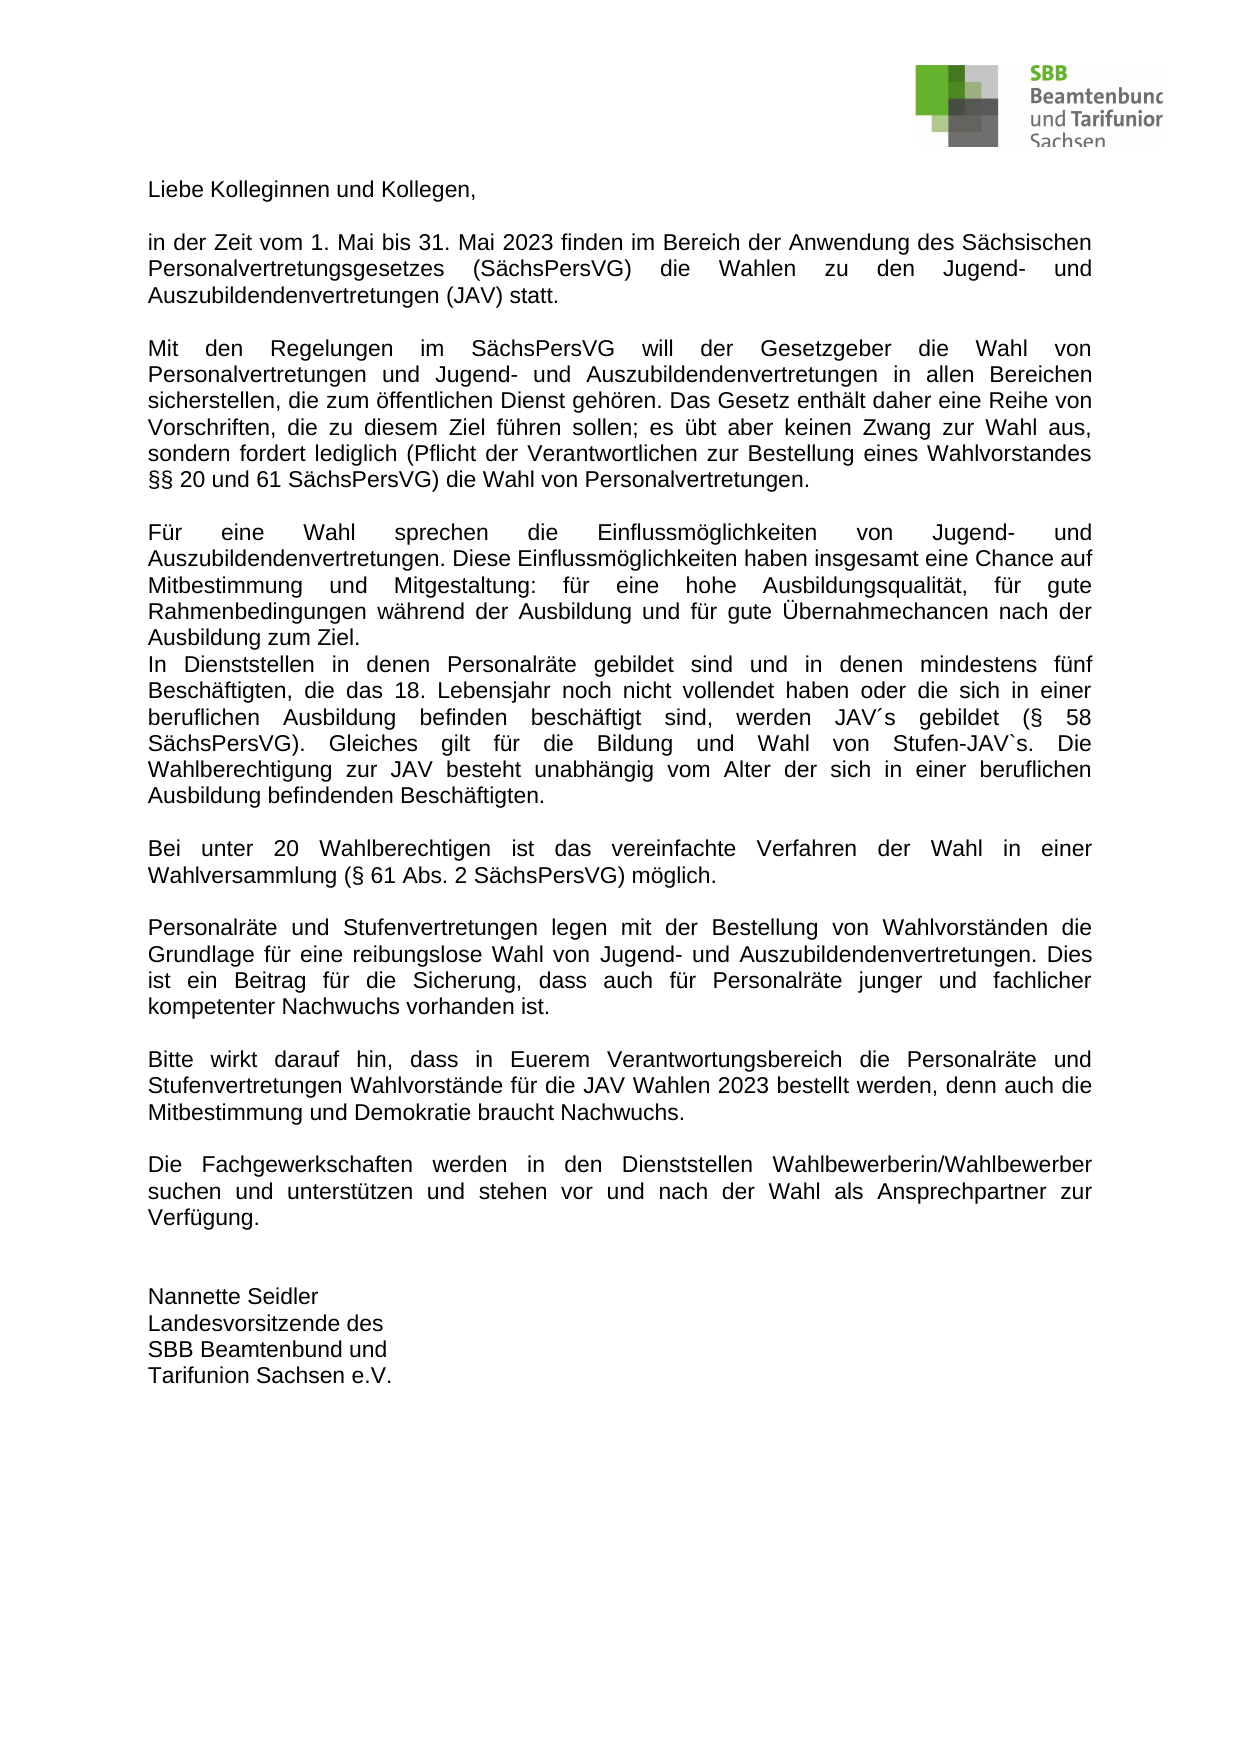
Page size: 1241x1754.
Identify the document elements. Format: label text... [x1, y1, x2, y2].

text Die Fachgewerkschaften werden in den Dienststellen Wahlbewerberin/Wahlbewerber suchen und unterstützen und stehen vor und nach der Wahl als Ansprechpartner zur Verfügung. [148, 1151, 1093, 1231]
text in der Zeit vom 1. Mai bis 31. Mai 2023 finden im Bereich der Anwendung des Sächsischen Personalvertretungsgesetzes (SächsPersVG) die Wahlen zu den Jugend- und Auszubildendenvertretungen (JAV) statt. [148, 229, 1093, 308]
text Mit den Regelungen im SächsPersVG will der Gesetzgeber die Wahl von Personalvertretungen und Jugend- und Auszubildendenvertretungen in allen Bereichen sicherstellen, die zum öffentlichen Dienst gehören. Das Gesetz enthält daher eine Reihe von Vorschriften, die zu diesem Ziel führen sollen; es übt aber keinen Zwang zur Wahl aus, sondern fordert lediglich (Pflicht der Verantwortlichen zur Bestellung eines Wahlvorstandes §§ 20 und 61 SächsPersVG) die Wahl von Personalvertretungen. [148, 334, 1093, 493]
text Tarifunion Sachsen e.V. [148, 1362, 1093, 1389]
text In Dienststellen in denen Personalräte gebildet sind und in denen mindestens fünf Beschäftigten, die das 18. Lebensjahr noch nicht vollendet haben oder die sich in einer beruflichen Ausbildung befinden beschäftigt sind, werden JAV´s gebildet (§ 58 SächsPersVG). Gleiches gilt für die Bildung und Wahl von Stufen-JAV`s. Die Wahlberechtigung zur JAV besteht unabhängig vom Alter der sich in einer beruflichen Ausbildung befindenden Beschäftigten. [148, 651, 1093, 809]
text Bitte wirkt darauf hin, dass in Euerem Verantwortungsbereich die Personalräte und Stufenvertretungen Wahlvorstände für die JAV Wahlen 2023 bestellt werden, denn auch die Mitbestimmung und Demokratie braucht Nachwuchs. [148, 1046, 1093, 1125]
picture [915, 65, 1163, 147]
text SBB Beamtenbund und [148, 1336, 1093, 1362]
text Für eine Wahl sprechen die Einflussmöglichkeiten von Jugend- und Auszubildendenvertretungen. Diese Einflussmöglichkeiten haben insgesamt eine Chance auf Mitbestimmung und Mitgestaltung: für eine hohe Ausbildungsqualität, für gute Rahmenbedingungen während der Ausbildung und für gute Übernahmechancen nach der Ausbildung zum Ziel. [148, 519, 1093, 651]
text Personalräte und Stufenvertretungen legen mit der Bestellung von Wahlvorständen die Grundlage für eine reibungslose Wahl von Jugend- und Auszubildendenvertretungen. Dies ist ein Beitrag für die Sicherung, dass auch für Personalräte junger und fachlicher kompetenter Nachwuchs vorhanden ist. [148, 914, 1093, 1020]
text Landesvorsitzende des [148, 1309, 1093, 1336]
text Nannette Seidler [148, 1283, 1093, 1309]
text Liebe Kolleginnen und Kollegen, [148, 176, 1093, 203]
text Bei unter 20 Wahlberechtigen ist das vereinfachte Verfahren der Wahl in einer Wahlversammlung (§ 61 Abs. 2 SächsPersVG) möglich. [148, 835, 1093, 888]
